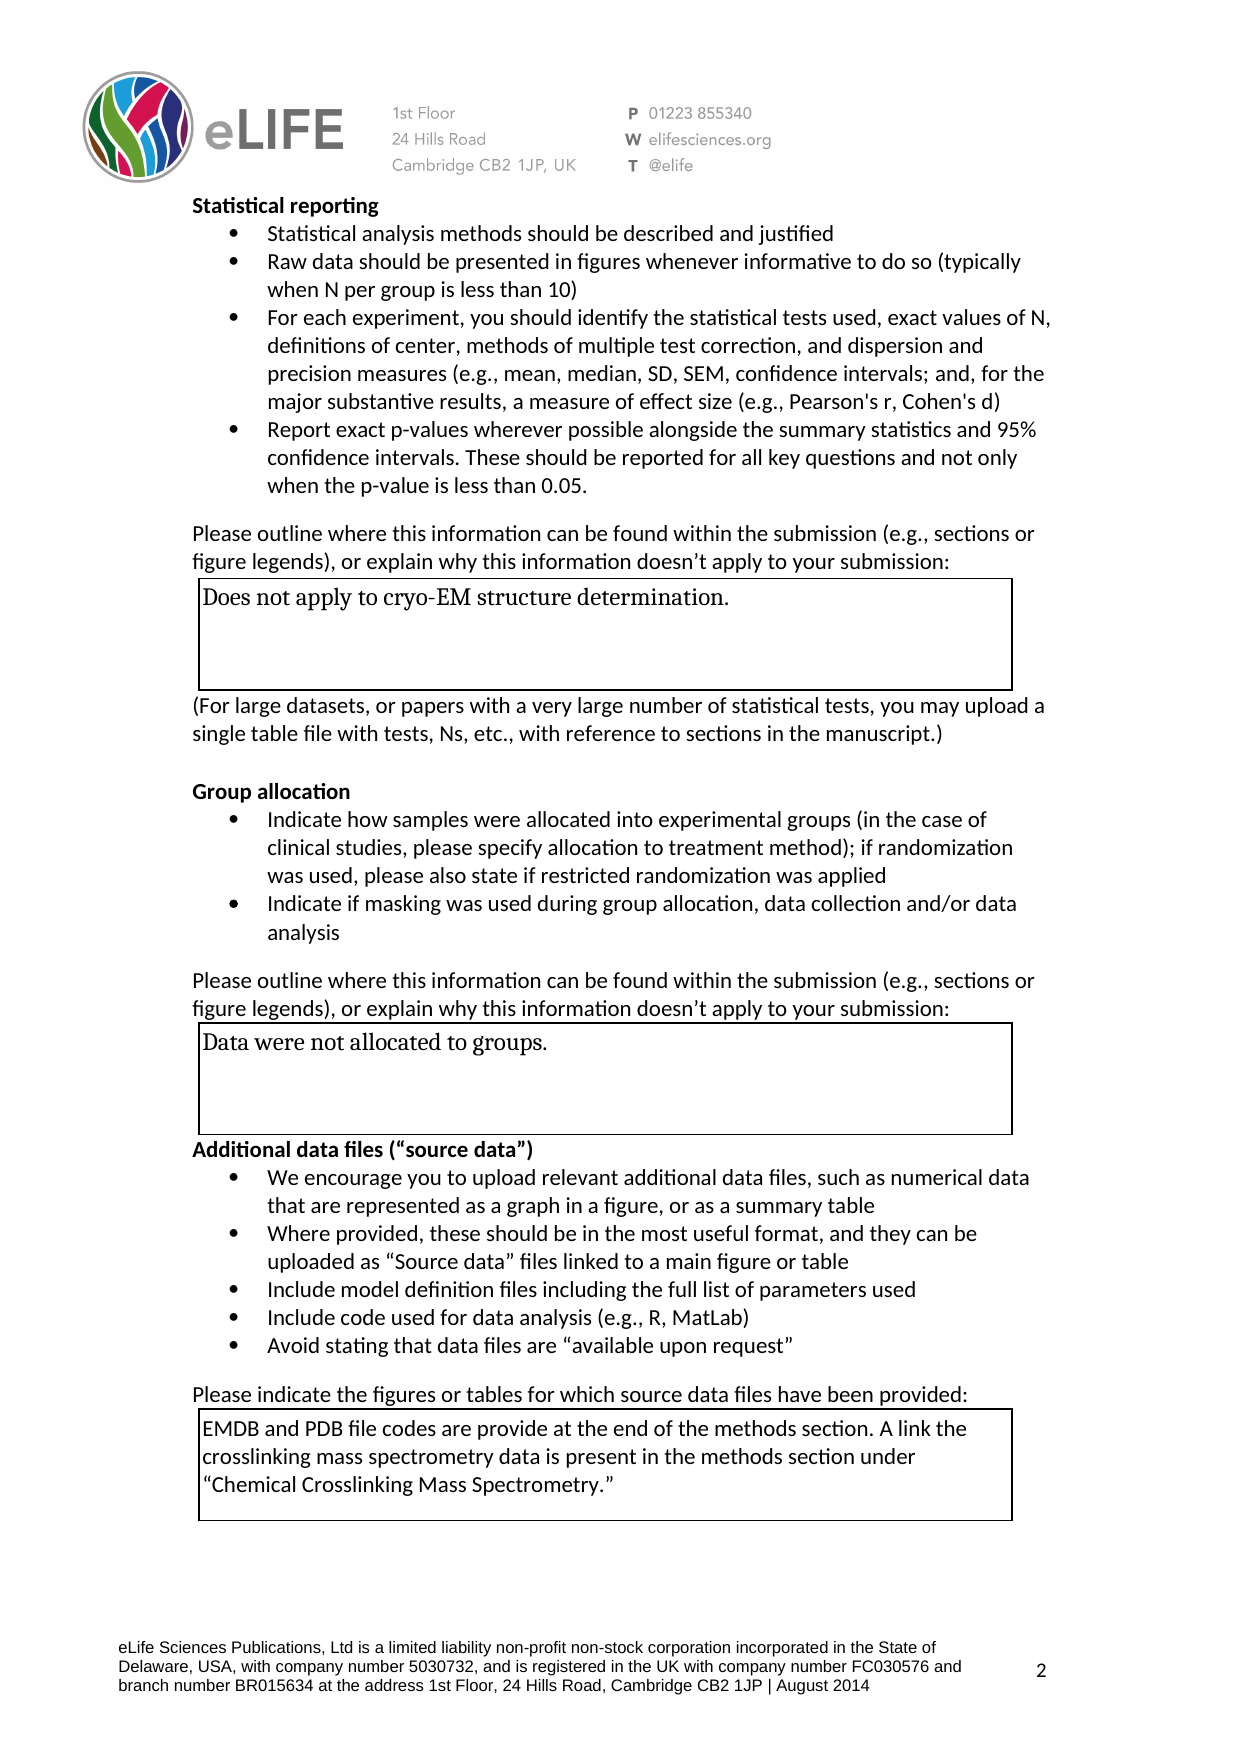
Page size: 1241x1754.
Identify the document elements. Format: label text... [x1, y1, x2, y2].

text Does not apply to cryo-EM structure determination. [200, 581, 1011, 614]
list For each experiment, you should identify the statistical tests used, exact values of N, definitions of center, methods of multiple test correction, and dispersion and precision measures (e.g., mean, median, SD, SEM, confidence intervals; and, for the major substantive results, a measure of effect size (e.g., Pearson's r, Cohen's d) [229, 303, 1053, 415]
text Please indicate the figures or tables for which source data files have been provided: [192, 1380, 1053, 1408]
text EMDB and PDB file codes are provide at the end of the methods section. A link the crosslinking mass spectrometry data is present in the methods section under “Chemical Crosslinking Mass Spectrometry.” [200, 1412, 1011, 1500]
text Additional data files (“source data”) [192, 1052, 1053, 1163]
list Avoid stating that data files are “available upon request” [229, 1332, 1053, 1359]
list Indicate how samples were allocated into experimental groups (in the case of clinical studies, please specify allocation to treatment method); if randomization was used, please also state if restricted randomization was applied [229, 806, 1053, 889]
text Data were not allocated to groups. [200, 1026, 1011, 1059]
list Where provided, these should be in the most useful format, and they can be uploaded as “Source data” files linked to a main figure or table [229, 1219, 1053, 1276]
text (For large datasets, or papers with a very large number of statistical tests, you may upload a single table file with tests, Ns, etc., with reference to sections in the manuscript.) [192, 603, 1053, 747]
list Statistical analysis methods should be described and justified [229, 219, 1053, 247]
list Report exact p-values wherever possible alongside the summary statistics and 95% confidence intervals. These should be reported for all key questions and not only when the p-value is less than 0.05. [229, 415, 1053, 499]
list Include code used for data analysis (e.g., R, MatLab) [229, 1303, 1053, 1332]
text Group allocation [192, 777, 1053, 806]
list Indicate if masking was used during group allocation, data collection and/or data analysis [229, 889, 1053, 946]
list We encourage you to upload relevant additional data files, such as numerical data that are represented as a graph in a figure, or as a summary table [229, 1163, 1053, 1219]
text Statistical reporting [192, 191, 1053, 219]
list Include model definition files including the full list of parameters used [229, 1276, 1053, 1303]
list Raw data should be presented in figures whenever informative to do so (typically when N per group is less than 10) [229, 247, 1053, 303]
picture [73, 59, 784, 191]
